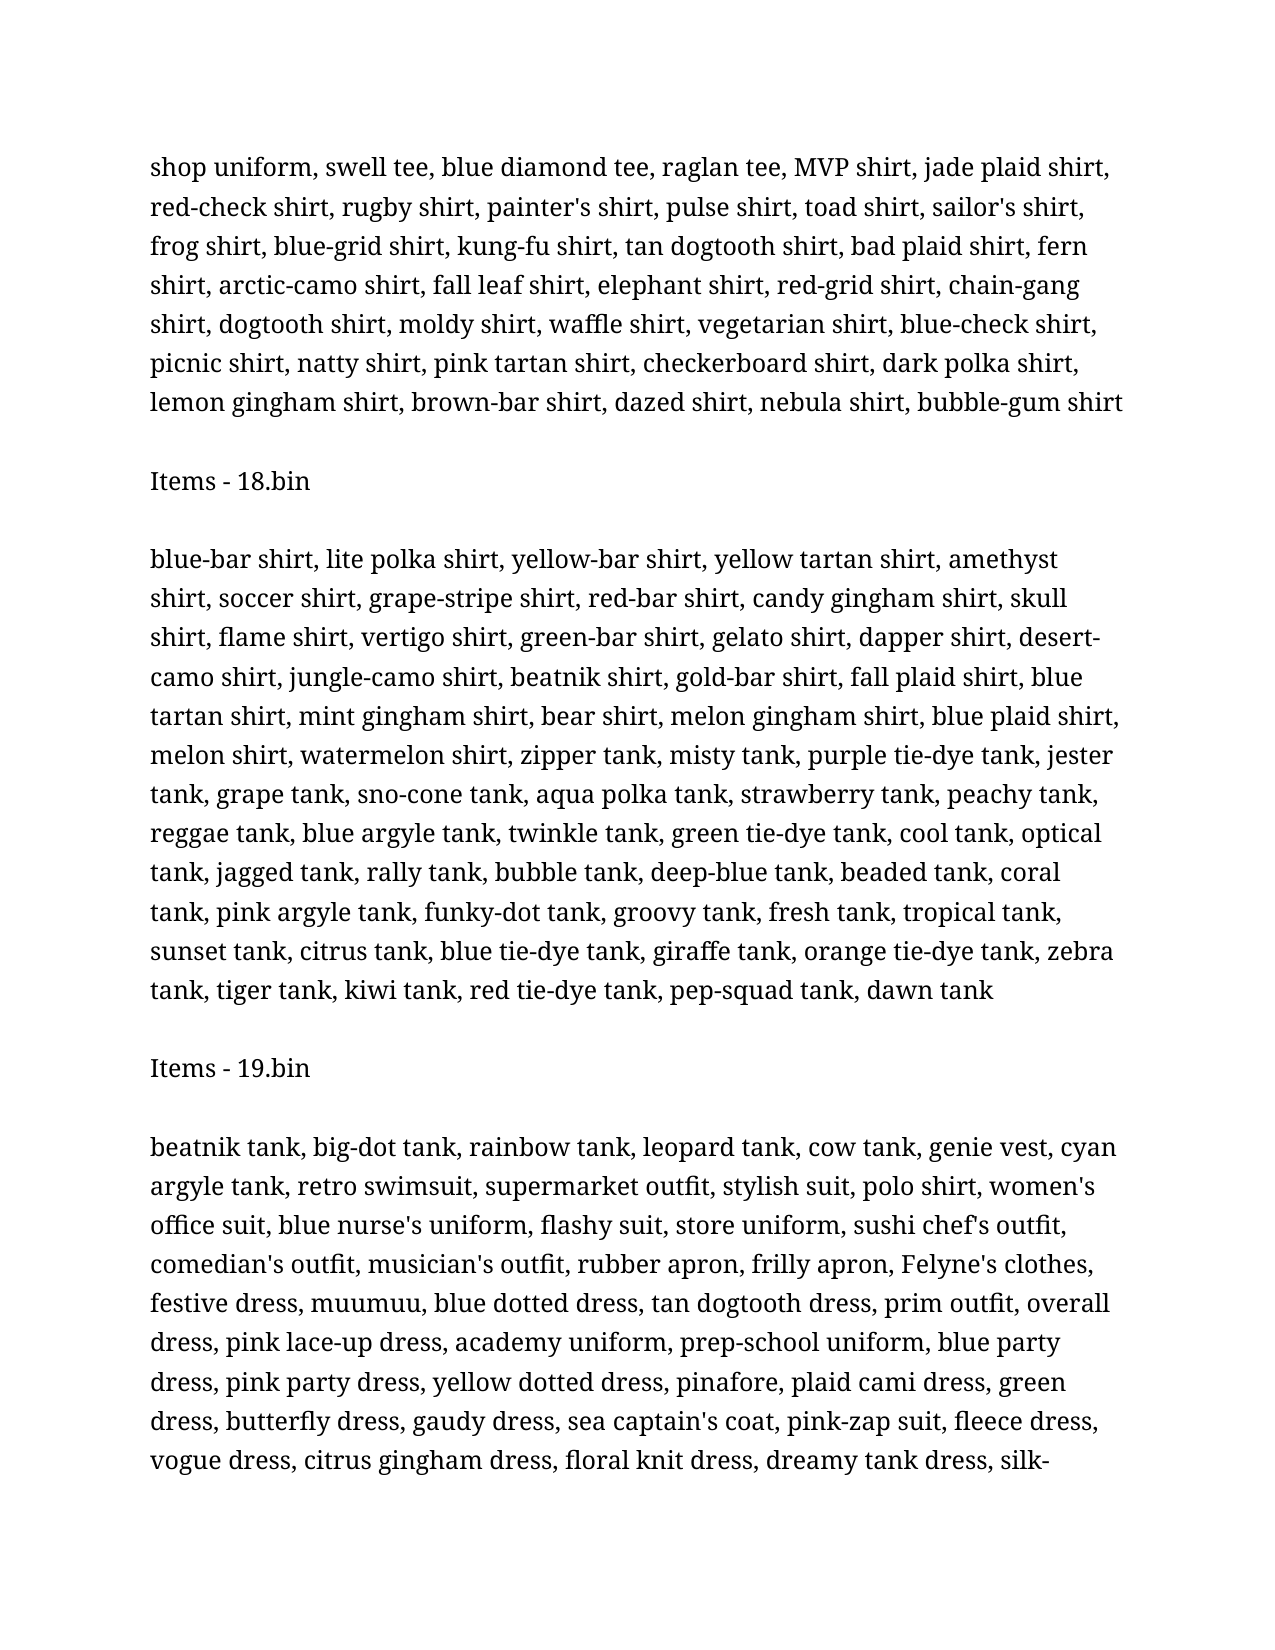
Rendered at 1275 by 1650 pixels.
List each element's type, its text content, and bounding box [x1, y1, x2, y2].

text Items - 19.bin [150, 1051, 1125, 1085]
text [150, 150, 1125, 419]
text blue-bar shirt, lite polka shirt, yellow-bar shirt, yellow tartan shirt, amethyst shirt, soccer shirt, grape-stripe shirt, red-bar shirt, candy gingham shirt, skull shirt, flame shirt, vertigo shirt, green-bar shirt, gelato shirt, dapper shirt, desert-camo shirt, jungle-camo shirt, beatnik shirt, gold-bar shirt, fall plaid shirt, blue tartan shirt, mint gingham shirt, bear shirt, melon gingham shirt, blue plaid shirt, melon shirt, watermelon shirt, zipper tank, misty tank, purple tie-dye tank, jester tank, grape tank, sno-cone tank, aqua polka tank, strawberry tank, peachy tank, reggae tank, blue argyle tank, twinkle tank, green tie-dye tank, cool tank, optical tank, jagged tank, rally tank, bubble tank, deep-blue tank, beaded tank, coral tank, pink argyle tank, funky-dot tank, groovy tank, fresh tank, tropical tank, sunset tank, citrus tank, blue tie-dye tank, giraffe tank, orange tie-dye tank, zebra tank, tiger tank, kiwi tank, red tie-dye tank, pep-squad tank, dawn tank [150, 542, 1125, 1007]
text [150, 1129, 1125, 1477]
text Items - 18.bin [150, 463, 1125, 497]
